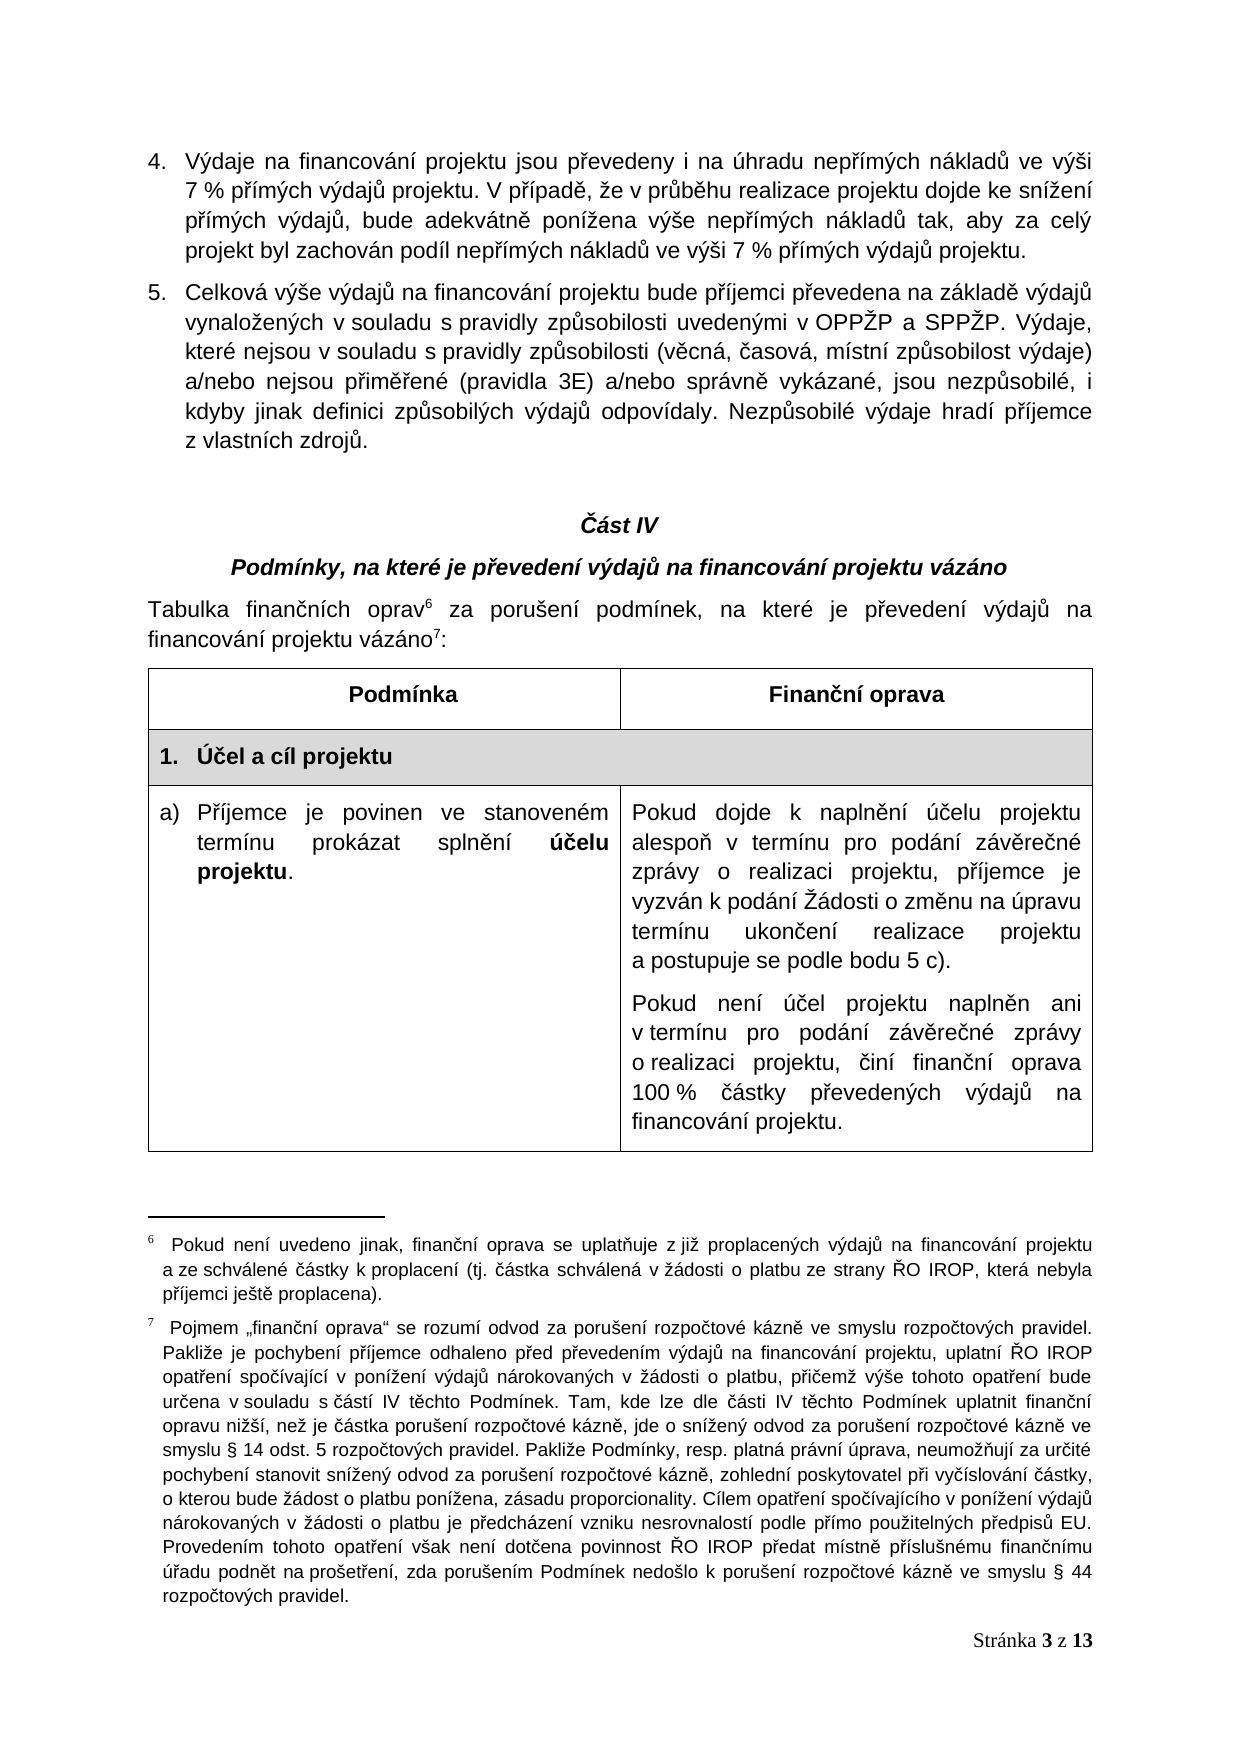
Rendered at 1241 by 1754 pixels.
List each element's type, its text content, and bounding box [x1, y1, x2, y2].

subtitle Část IV [148, 512, 1093, 538]
subtitle Podmínky, na které je převedení výdajů na financování projektu vázáno [148, 554, 1093, 580]
table_header Podmínka [149, 669, 620, 729]
table_cell Příjemce je povinen ve stanoveném termínu prokázat splnění účelu projektu. [149, 786, 620, 1151]
list Výdaje na financování projektu jsou převedeny i na úhradu nepřímých nákladů ve výši 7 % přímých výdajů projektu. V případě, že v průběhu realizace projektu dojde ke snížení přímých výdajů, bude adekvátně ponížena výše nepřímých nákladů tak, aby za celý projekt byl zachován podíl nepřímých nákladů ve výši 7 % přímých výdajů projektu. [148, 148, 1093, 263]
table_header Finanční oprava [621, 669, 1092, 729]
table_cell Pokud dojde k naplnění účelu projektu alespoň v termínu pro podání závěrečné zprávy o realizaci projektu, příjemce je vyzván k podání Žádosti o změnu na úpravu termínu ukončení realizace projektu a postupuje se podle bodu 5 c). Pokud není účel projektu naplněn ani v termínu pro podání závěrečné zprávy o realizaci projektu, činí finanční oprava 100 % částky převedených výdajů na financování projektu. [621, 786, 1092, 1151]
text Tabulka finančních oprav za porušení podmínek, na které je převedení výdajů na financování projektu vázáno: [148, 596, 1093, 652]
table_cell Účel a cíl projektu [149, 730, 1092, 785]
list Celková výše výdajů na financování projektu bude příjemci převedena na základě výdajů vynaložených v souladu s pravidly způsobilosti uvedenými v OPPŽP a SPPŽP. Výdaje, které nejsou v souladu s pravidly způsobilosti (věcná, časová, místní způsobilost výdaje) a/nebo nejsou přiměřené (pravidla 3E) a/nebo správně vykázané, jsou nezpůsobilé, i kdyby jinak definici způsobilých výdajů odpovídaly. Nezpůsobilé výdaje hradí příjemce z vlastních zdrojů. [148, 279, 1093, 454]
